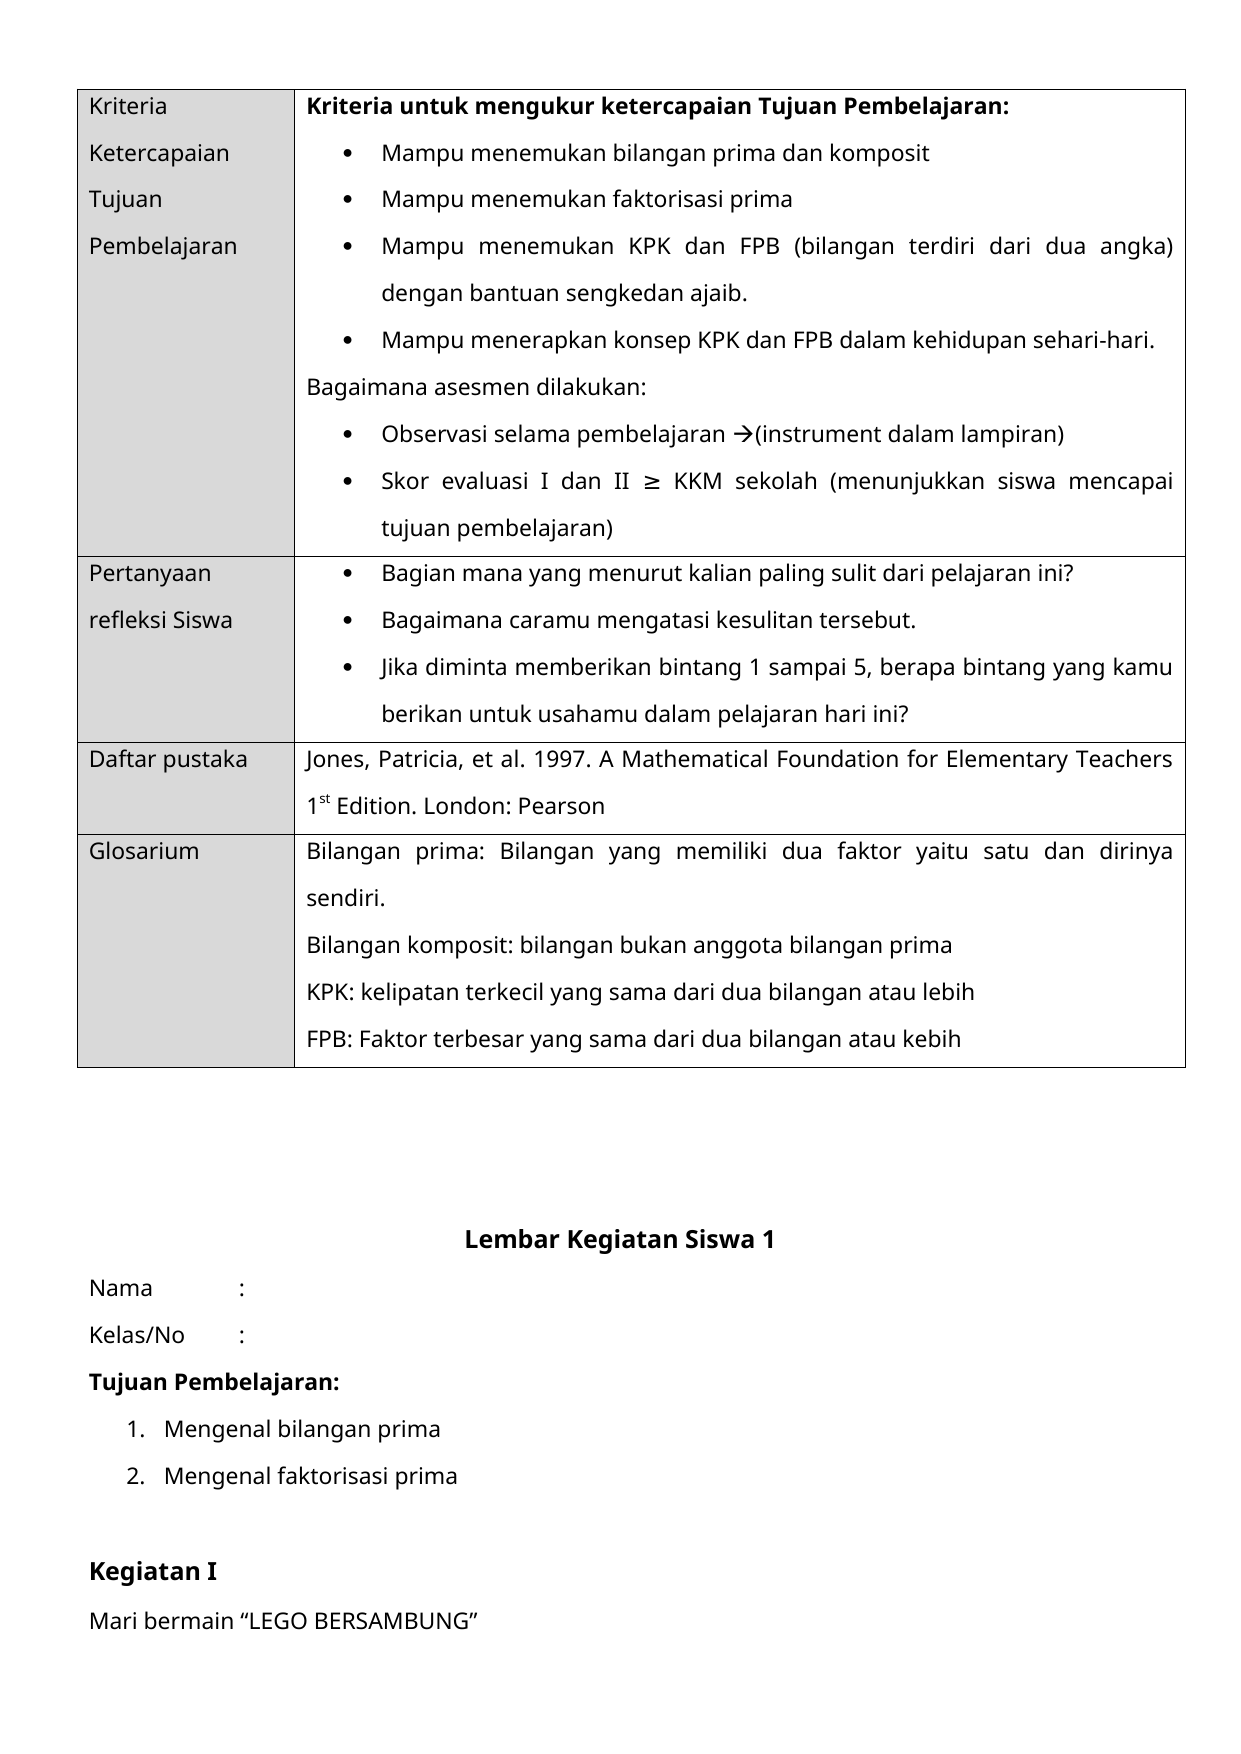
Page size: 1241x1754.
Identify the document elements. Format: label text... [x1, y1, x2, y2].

list Mengenal faktorisasi prima [126, 1460, 1152, 1491]
table_cell Kriteria Ketercapaian Tujuan Pembelajaran [78, 90, 294, 556]
text Nama : [88, 1272, 1152, 1303]
text Kelas/No : [88, 1319, 1152, 1350]
table_cell Kriteria untuk mengukur ketercapaian Tujuan Pembelajaran: Mampu menemukan bilangan prima dan komposit Mampu menemukan faktorisasi prima Mampu menemukan KPK dan FPB (bilangan terdiri dari dua angka) dengan bantuan sengkedan ajaib. Mampu menerapkan konsep KPK dan FPB dalam kehidupan sehari-hari. Bagaimana asesmen dilakukan: Observasi selama pembelajaran (instrument dalam lampiran) Skor evaluasi I dan II ≥ KKM sekolah (menunjukkan siswa mencapai tujuan pembelajaran) [295, 90, 1185, 556]
table_cell Jones, Patricia, et al. 1997. A Mathematical Foundation for Elementary Teachers 1st Edition. London: Pearson [295, 743, 1185, 834]
table_cell Bilangan prima: Bilangan yang memiliki dua faktor yaitu satu dan dirinya sendiri. Bilangan komposit: bilangan bukan anggota bilangan prima KPK: kelipatan terkecil yang sama dari dua bilangan atau lebih FPB: Faktor terbesar yang sama dari dua bilangan atau kebih [295, 835, 1185, 1067]
text Kegiatan I [88, 1553, 1152, 1588]
table_cell Glosarium [78, 835, 294, 1067]
text Mari bermain “LEGO BERSAMBUNG” [88, 1604, 1152, 1636]
table_cell Pertanyaan refleksi Siswa [78, 557, 294, 742]
text Tujuan Pembelajaran: [88, 1366, 1152, 1397]
list Mengenal bilangan prima [126, 1413, 1152, 1444]
table_cell Daftar pustaka [78, 743, 294, 834]
table_cell Bagian mana yang menurut kalian paling sulit dari pelajaran ini? Bagaimana caramu mengatasi kesulitan tersebut. Jika diminta memberikan bintang 1 sampai 5, berapa bintang yang kamu berikan untuk usahamu dalam pelajaran hari ini? [295, 557, 1185, 742]
text Lembar Kegiatan Siswa 1 [88, 1221, 1152, 1255]
